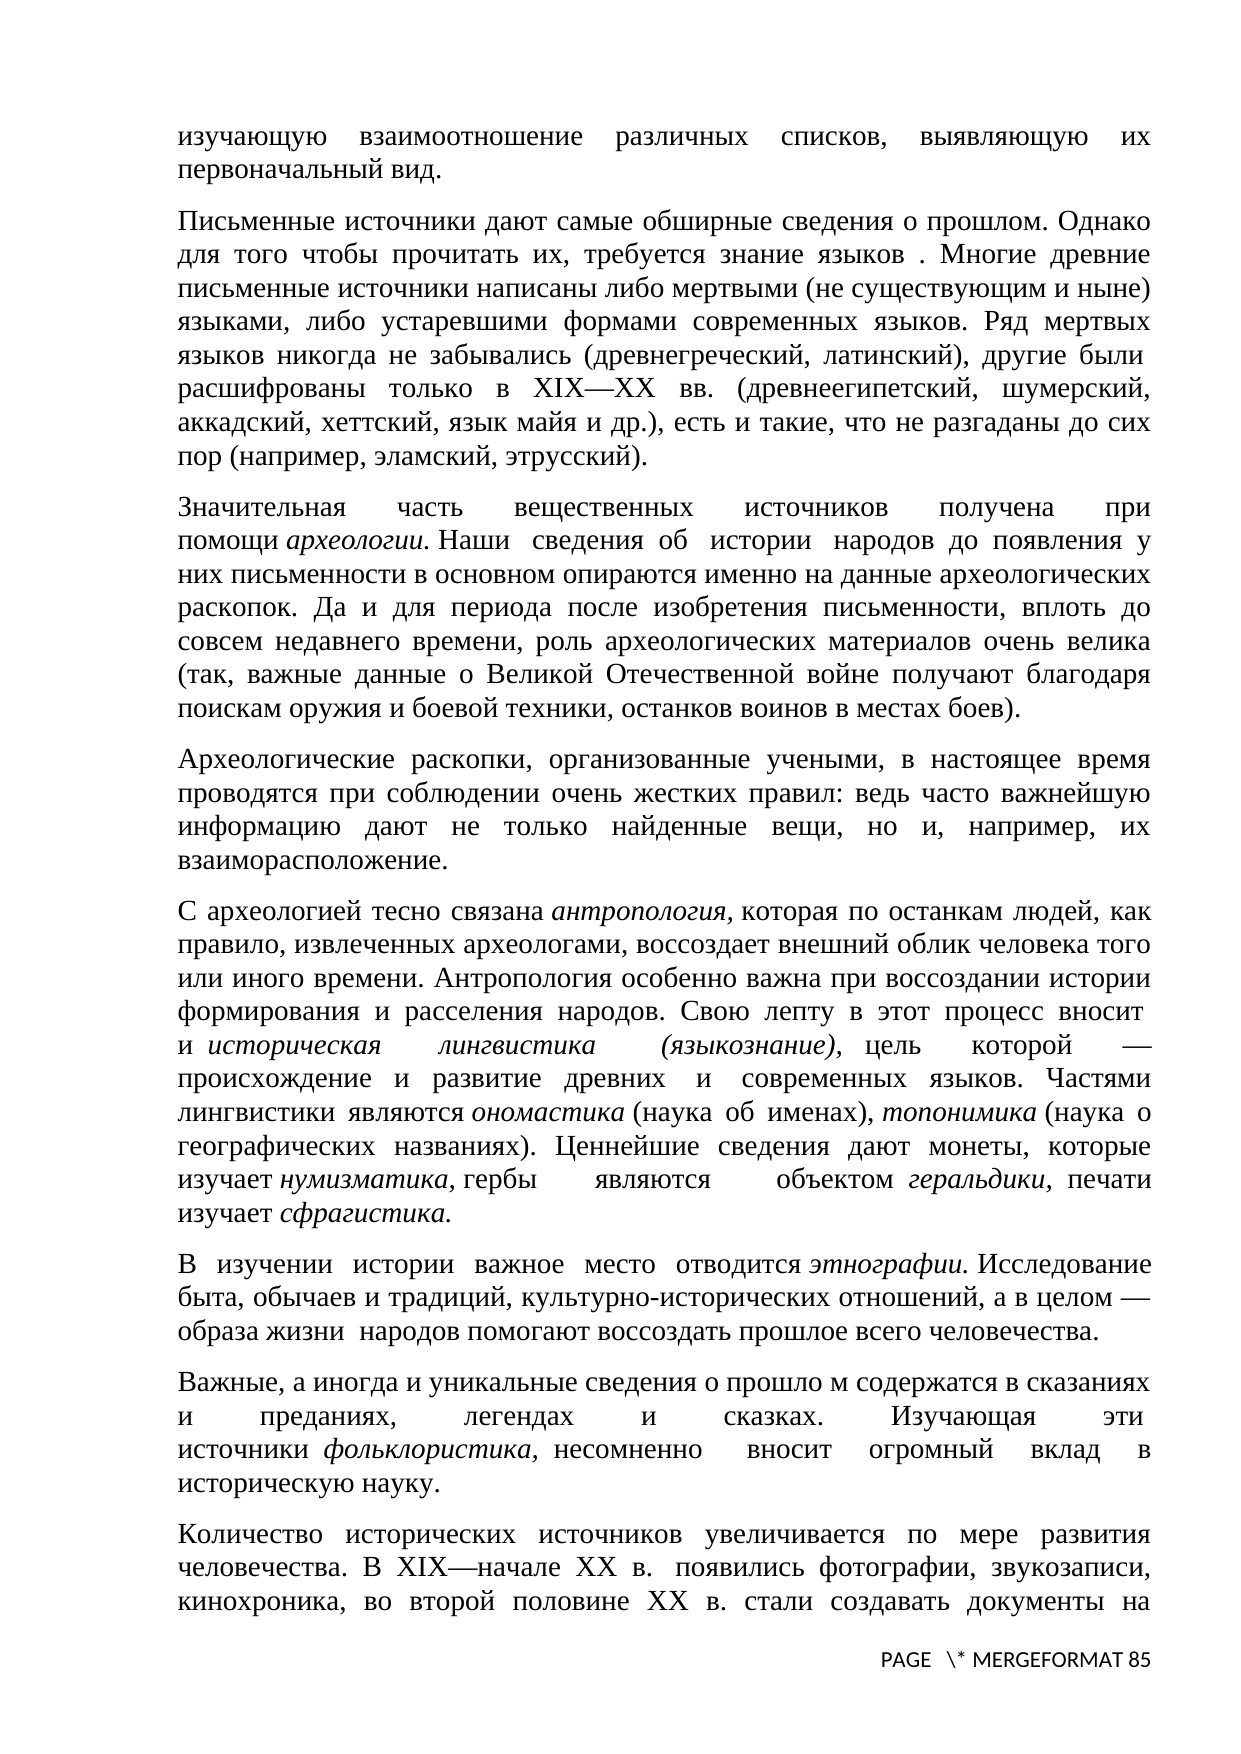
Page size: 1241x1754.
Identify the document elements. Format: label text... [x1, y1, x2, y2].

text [177, 1516, 1152, 1617]
text Важные, а иногда и уникальные сведения о прошло м содержатся в сказаниях и преданиях, легендах и сказках. Изучающая эти источники фольклористика, несомненно вносит огромный вклад в историческую науку. [177, 1364, 1152, 1498]
text Письменные источники дают самые обширные сведения о прошлом. Однако для того чтобы прочитать их, требуется знание языков . Многие древние письменные источники написаны либо мертвыми (не существующим и ныне) языками, либо устаревшими формами современных языков. Ряд мертвых языков никогда не забывались (древнегреческий, латинский), другие были расшифрованы только в XIX—XX вв. (древнеегипетский, шумерский, аккадский, хеттский, язык майя и др.), есть и такие, что не разгаданы до сих пор (например, эламский, этрусский). [177, 203, 1152, 471]
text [177, 118, 1152, 185]
text Археологические раскопки, организованные учеными, в настоящее время проводятся при соблюдении очень жестких правил: ведь часто важнейшую информацию дают не только найденные вещи, но и, например, их взаиморасположение. [177, 741, 1152, 875]
text С археологией тесно связана антропология, которая по останкам людей, как правило, извлеченных археологами, воссоздает внешний облик человека того или иного времени. Антропология особенно важна при воссоздании истории формирования и расселения народов. Свою лепту в этот процесс вносит и историческая лингвистика (языкознание), цель которой — происхождение и развитие древних и современных языков. Частями лингвистики являются ономастика (наука об именах), топонимика (наука о географических названиях). Ценнейшие сведения дают монеты, которые изучает нумизматика, гербы являются объектом геральдики, печати изучает сфрагистика. [177, 893, 1152, 1228]
text В изучении истории важное место отводится этнографии. Исследование быта, обычаев и традиций, культурно-исторических отношений, а в целом — образа жизни народов помогают воссоздать прошлое всего человечества. [177, 1246, 1152, 1347]
text Значительная часть вещественных источников получена при помощи археологии. Наши сведения об истории народов до появления у них письменности в основном опираются именно на данные археологических раскопок. Да и для периода после изобретения письменности, вплоть до совсем недавнего времени, роль археологических материалов очень велика (так, важные данные о Великой Отечественной войне получают благодаря поискам оружия и боевой техники, останков воинов в местах боев). [177, 489, 1152, 723]
